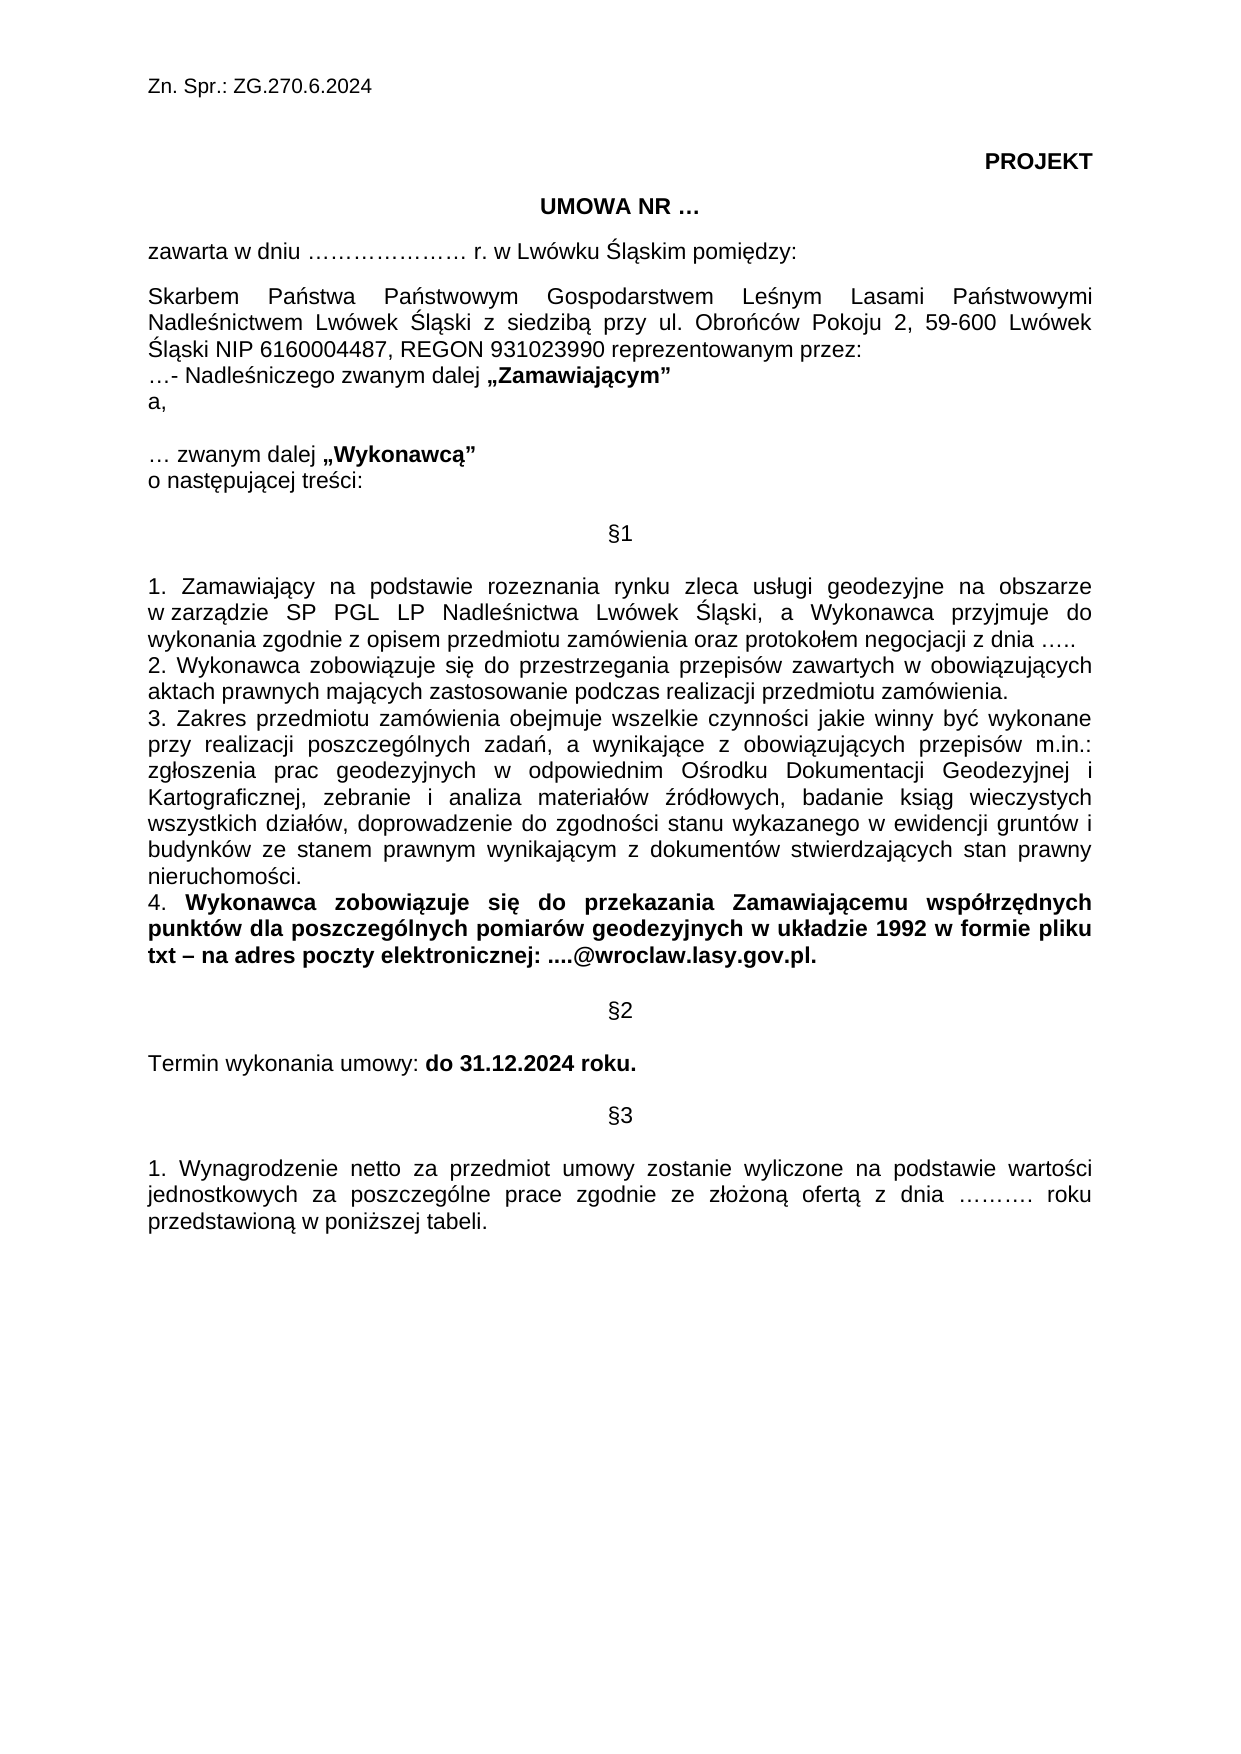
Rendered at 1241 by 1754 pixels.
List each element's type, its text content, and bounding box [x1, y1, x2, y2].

text 1. Zamawiający na podstawie rozeznania rynku zleca usługi geodezyjne na obszarze w zarządzie SP PGL LP Nadleśnictwa Lwówek Śląski, a Wykonawca przyjmuje do wykonania zgodnie z opisem przedmiotu zamówienia oraz protokołem negocjacji z dnia ….. [148, 546, 1093, 652]
text Skarbem Państwa Państwowym Gospodarstwem Leśnym Lasami Państwowymi Nadleśnictwem Lwówek Śląski z siedzibą przy ul. Obrońców Pokoju 2, 59-600 Lwówek Śląski NIP 6160004487, REGON 931023990 reprezentowanym przez: [148, 283, 1093, 362]
text …- Nadleśniczego zwanym dalej „Zamawiającym” [148, 362, 1093, 388]
text 2. Wykonawca zobowiązuje się do przestrzegania przepisów zawartych w obowiązujących aktach prawnych mających zastosowanie podczas realizacji przedmiotu zamówienia. [148, 652, 1093, 704]
text §1 [148, 520, 1093, 546]
text Termin wykonania umowy: do 31.12.2024 roku. [148, 1049, 1093, 1076]
text 4. Wykonawca zobowiązuje się do przekazania Zamawiającemu współrzędnych punktów dla poszczególnych pomiarów geodezyjnych w układzie 1992 w formie pliku txt – na adres poczty elektronicznej: ....@wroclaw.lasy.gov.pl. [148, 889, 1093, 968]
text UMOWA NR … [148, 193, 1093, 219]
text §3 [148, 1102, 1093, 1129]
text PROJEKT [148, 148, 1093, 174]
text o następującej treści: [148, 467, 1093, 494]
text §2 [148, 997, 1093, 1023]
text zawarta w dniu ………………… r. w Lwówku Śląskim pomiędzy: [148, 238, 1093, 264]
text 3. Zakres przedmiotu zamówienia obejmuje wszelkie czynności jakie winny być wykonane przy realizacji poszczególnych zadań, a wynikające z obowiązujących przepisów m.in.: zgłoszenia prac geodezyjnych w odpowiednim Ośrodku Dokumentacji Geodezyjnej i Kartograficznej, zebranie i analiza materiałów źródłowych, badanie ksiąg wieczystych wszystkich działów, doprowadzenie do zgodności stanu wykazanego w ewidencji gruntów i budynków ze stanem prawnym wynikającym z dokumentów stwierdzających stan prawny nieruchomości. [148, 704, 1093, 889]
text 1. Wynagrodzenie netto za przedmiot umowy zostanie wyliczone na podstawie wartości jednostkowych za poszczególne prace zgodnie ze złożoną ofertą z dnia ………. roku przedstawioną w poniższej tabeli. [148, 1129, 1093, 1234]
text a, [148, 388, 1093, 415]
text … zwanym dalej „Wykonawcą” [148, 441, 1093, 467]
